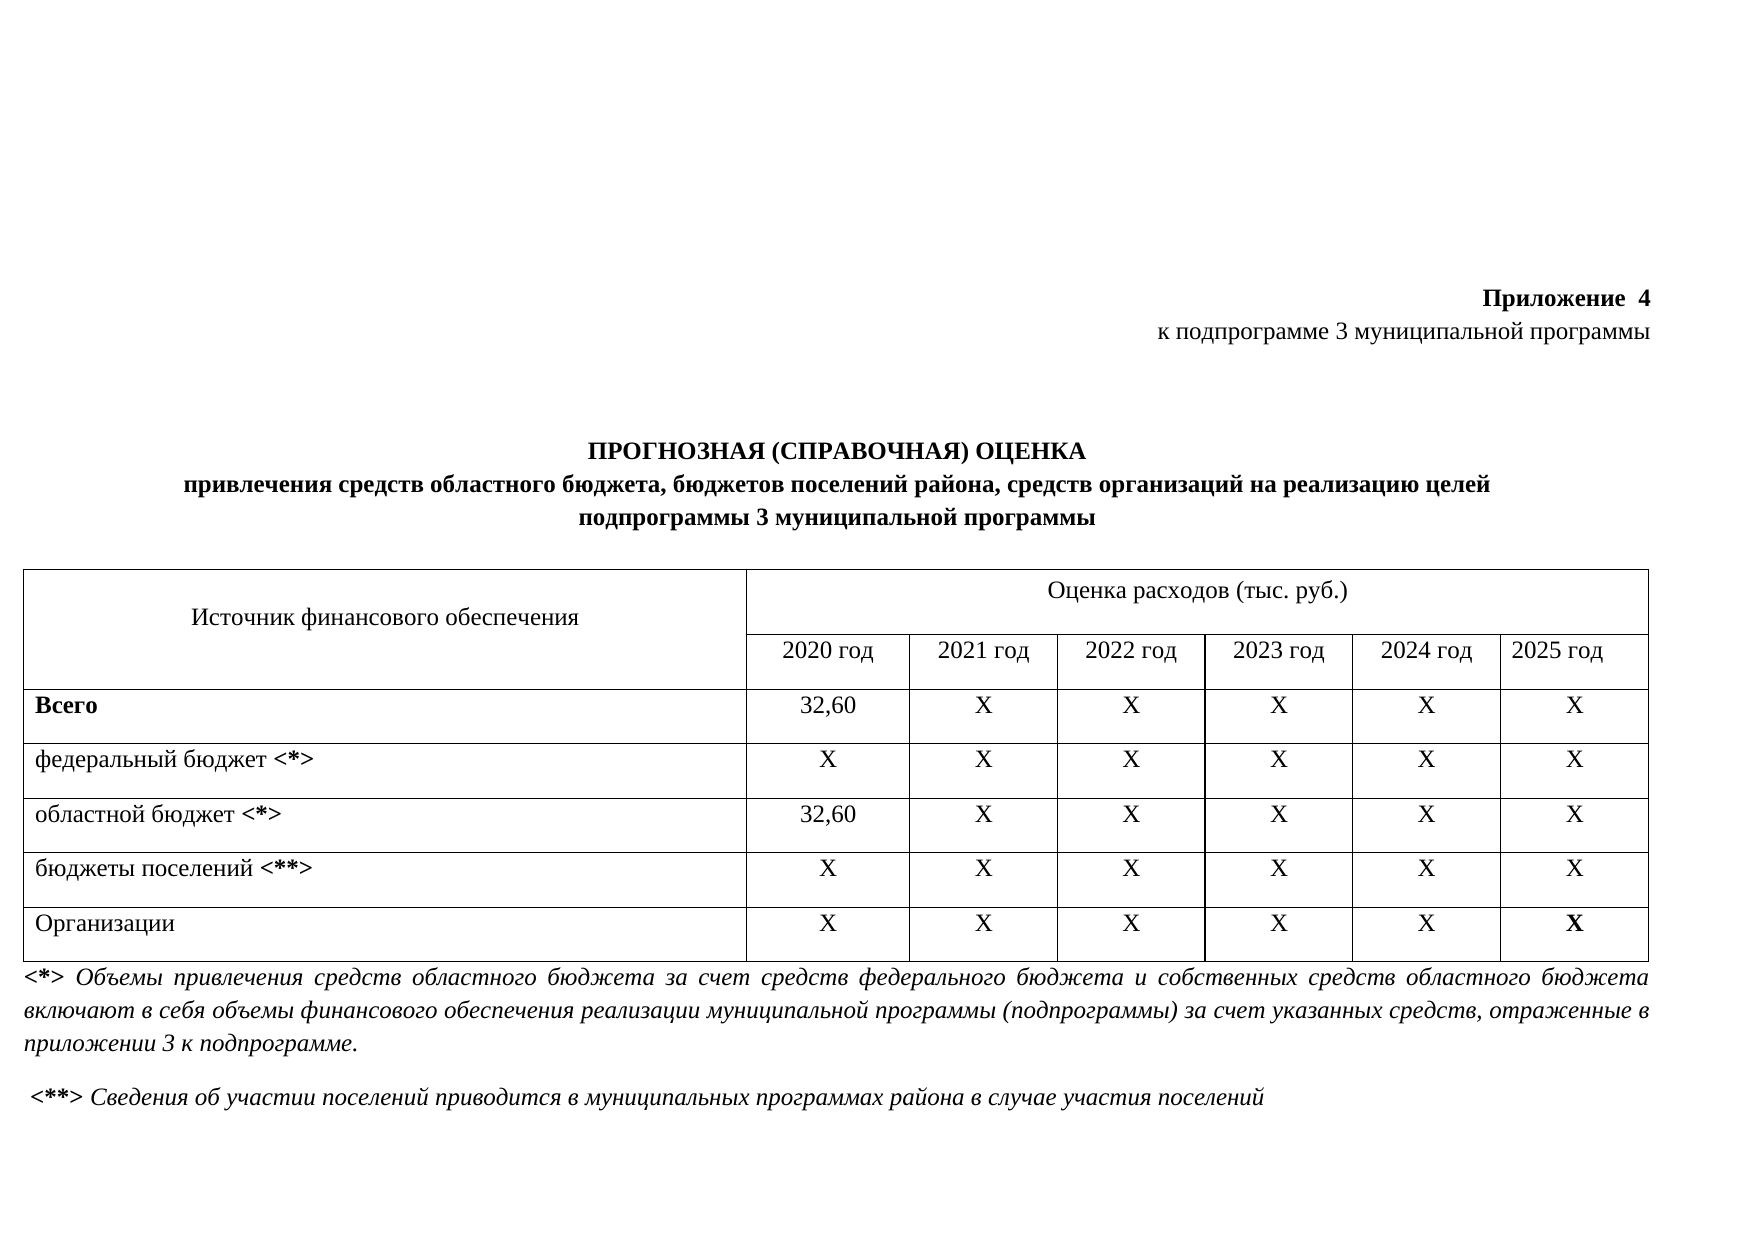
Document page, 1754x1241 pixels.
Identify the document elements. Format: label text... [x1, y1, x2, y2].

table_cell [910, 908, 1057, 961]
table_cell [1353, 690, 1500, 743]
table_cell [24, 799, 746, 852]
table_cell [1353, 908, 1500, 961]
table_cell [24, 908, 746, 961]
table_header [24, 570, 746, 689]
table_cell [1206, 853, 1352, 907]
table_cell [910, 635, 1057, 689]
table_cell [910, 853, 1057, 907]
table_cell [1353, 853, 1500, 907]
text подпрограммы 3 муниципальной программы [24, 502, 1651, 531]
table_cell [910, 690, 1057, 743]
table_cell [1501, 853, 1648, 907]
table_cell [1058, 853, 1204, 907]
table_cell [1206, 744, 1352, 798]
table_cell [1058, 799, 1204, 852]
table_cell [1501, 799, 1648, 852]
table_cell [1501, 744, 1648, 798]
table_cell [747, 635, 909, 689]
text Приложение 4 [24, 283, 1651, 312]
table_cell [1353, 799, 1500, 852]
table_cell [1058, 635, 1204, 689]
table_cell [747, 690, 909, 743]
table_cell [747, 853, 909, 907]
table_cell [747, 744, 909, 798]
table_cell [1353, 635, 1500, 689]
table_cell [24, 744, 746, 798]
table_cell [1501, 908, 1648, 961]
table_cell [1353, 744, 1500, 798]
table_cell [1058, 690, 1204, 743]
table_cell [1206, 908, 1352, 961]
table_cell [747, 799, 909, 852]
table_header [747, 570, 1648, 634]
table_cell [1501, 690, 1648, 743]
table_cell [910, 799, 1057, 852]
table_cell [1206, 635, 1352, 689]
text привлечения средств областного бюджета, бюджетов поселений района, средств организаций на реализацию целей [24, 469, 1651, 498]
text <**> Сведения об участии поселений приводится в муниципальных программах района в случае участия поселений [24, 1082, 1651, 1111]
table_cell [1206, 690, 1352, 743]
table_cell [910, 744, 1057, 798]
text к подпрограмме 3 муниципальной программы [98, 316, 1651, 345]
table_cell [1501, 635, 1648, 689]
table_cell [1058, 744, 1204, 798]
text <*> Объемы привлечения средств областного бюджета за счет средств федерального бюджета и собственных средств областного бюджета включают в себя объемы финансового обеспечения реализации муниципальной программы (подпрограммы) за счет указанных средств, отраженные в приложении 3 к подпрограмме. [24, 962, 1651, 1057]
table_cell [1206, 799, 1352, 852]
text ПРОГНОЗНАЯ (СПРАВОЧНАЯ) ОЦЕНКА [24, 436, 1651, 465]
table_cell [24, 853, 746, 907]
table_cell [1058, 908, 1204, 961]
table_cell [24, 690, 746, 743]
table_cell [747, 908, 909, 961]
